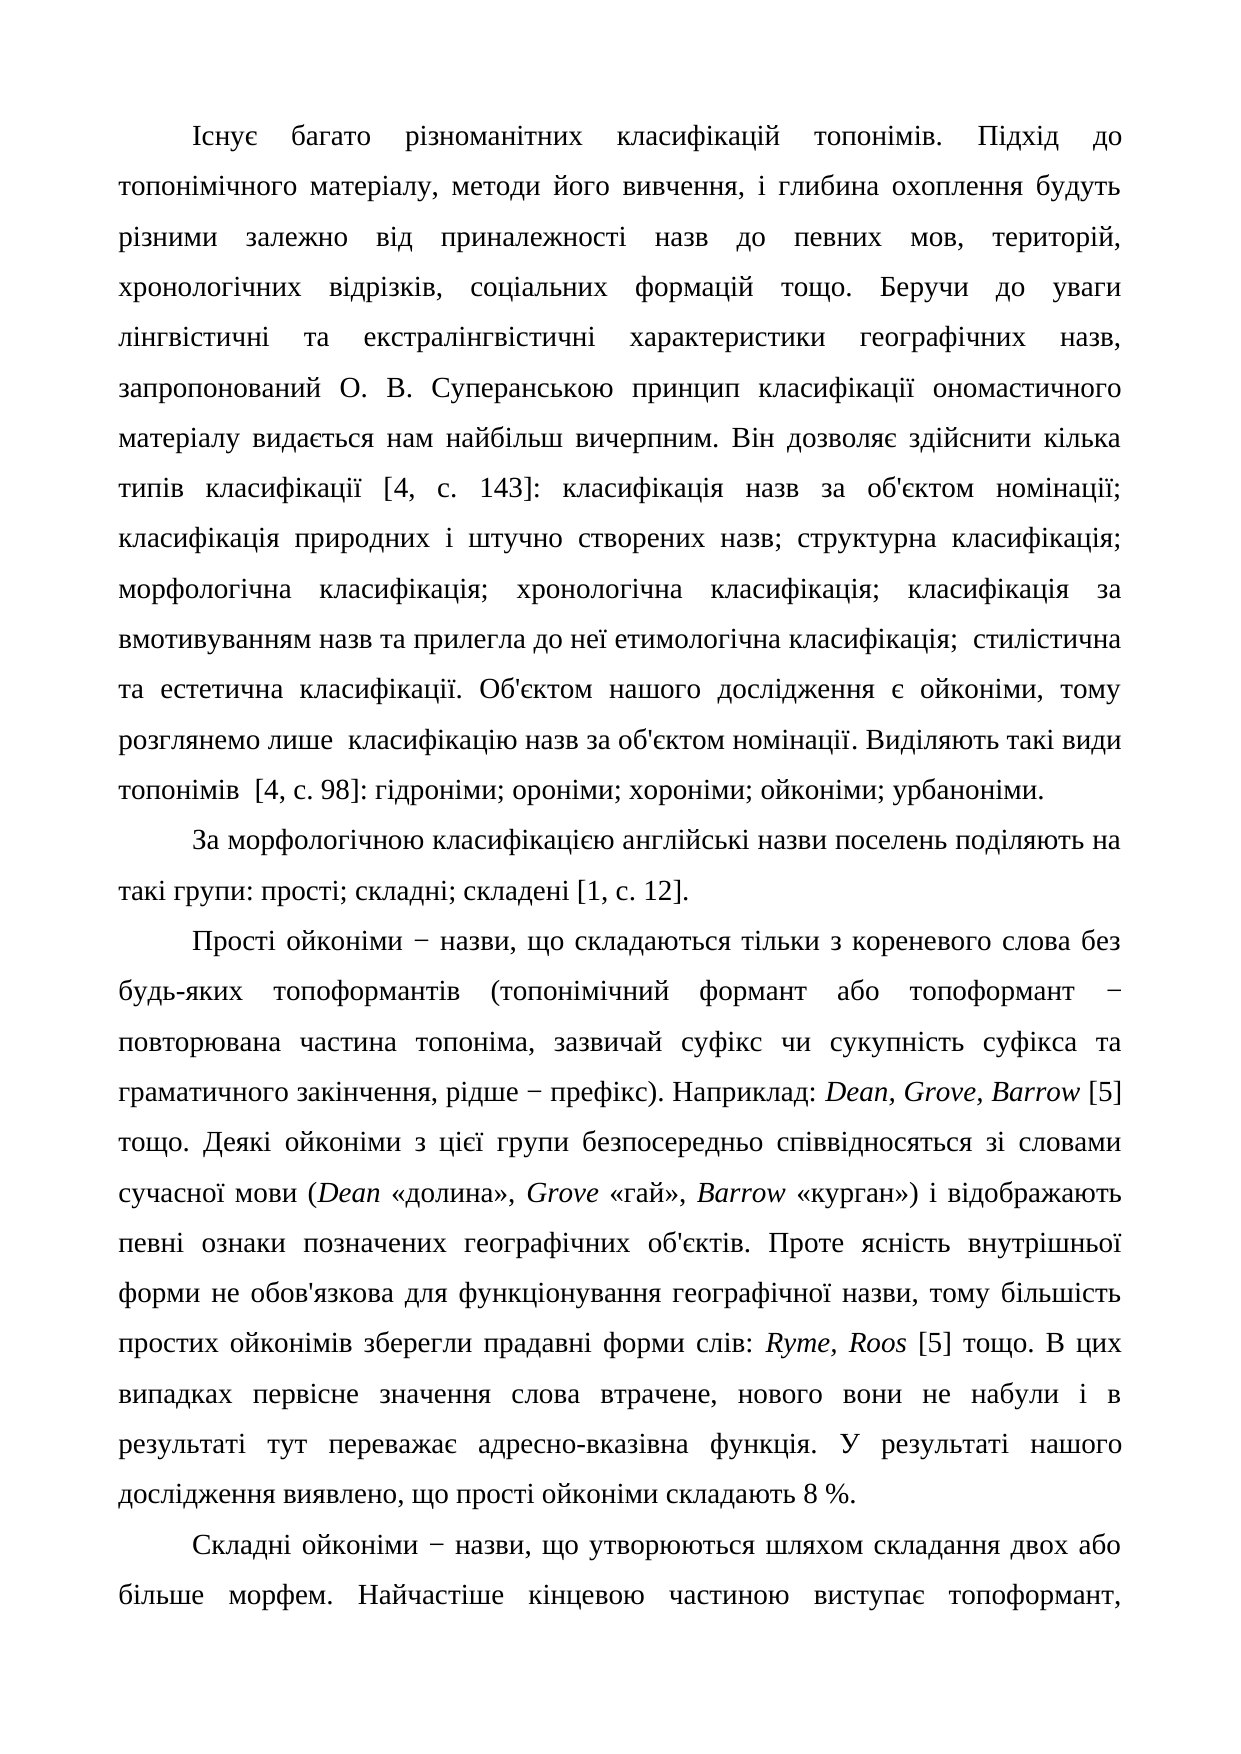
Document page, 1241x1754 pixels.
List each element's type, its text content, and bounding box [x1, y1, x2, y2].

text Існує багато різноманітних класифікацій топонімів. Підхід до топонімічного матеріалу, методи його вивчення, і глибина охоплення будуть різними залежно від приналежності назв до певних мов, територій, хронологічних відрізків, соціальних формацій тощо. Беручи до уваги лінгвістичні та екстралінгвістичні характеристики географічних назв, запропонований О. В. Суперанською принцип класифікації ономастичного матеріалу видається нам найбільш вичерпним. Він дозволяє здійснити кілька типів класифікації [4, с. 143]: класифікація назв за об'єктом номінації; класифікація природних і штучно створених назв; структурна класифікація; морфологічна класифікація; хронологічна класифікація; класифікація за вмотивуванням назв та прилегла до неї етимологічна класифікація; стилістична та естетична класифікації. Об'єктом нашого дослідження є ойконіми, тому розглянемо лише класифікацію назв за об'єктом номінації. Виділяють такі види топонімів [4, с. 98]: гідроніми; ороніми; хороніми; ойконіми; урбаноніми. [118, 118, 1122, 806]
text За морфологічною класифікацією англійські назви поселень поділяють на такі групи: прості; складні; складені [1, с. 12]. [118, 822, 1122, 906]
text Прості ойконіми − назви, що складаються тільки з кореневого слова без будь-яких топоформантів (топонімічний формант або топоформант − повторювана частина топоніма, зазвичай суфікс чи сукупність суфікса та граматичного закінчення, рідше − префікс). Наприклад: Dean, Grove, Barrow [5] тощо. Деякі ойконіми з цієї групи безпосередньо співвідносяться зі словами сучасної мови (Dean «долина», Grove «гай», Barrow «курган») і відображають певні ознаки позначених географічних об'єктів. Проте ясність внутрішньої форми не обов'язкова для функціонування географічної назви, тому більшість простих ойконімів зберегли прадавні форми слів: Ryme, Roos [5] тощо. В цих випадках первісне значення слова втрачене, нового вони не набули і в результаті тут переважає адресно-вказівна функція. У результаті нашого дослідження виявлено, що прості ойконіми складають 8 %. [118, 923, 1122, 1510]
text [118, 1527, 1122, 1611]
